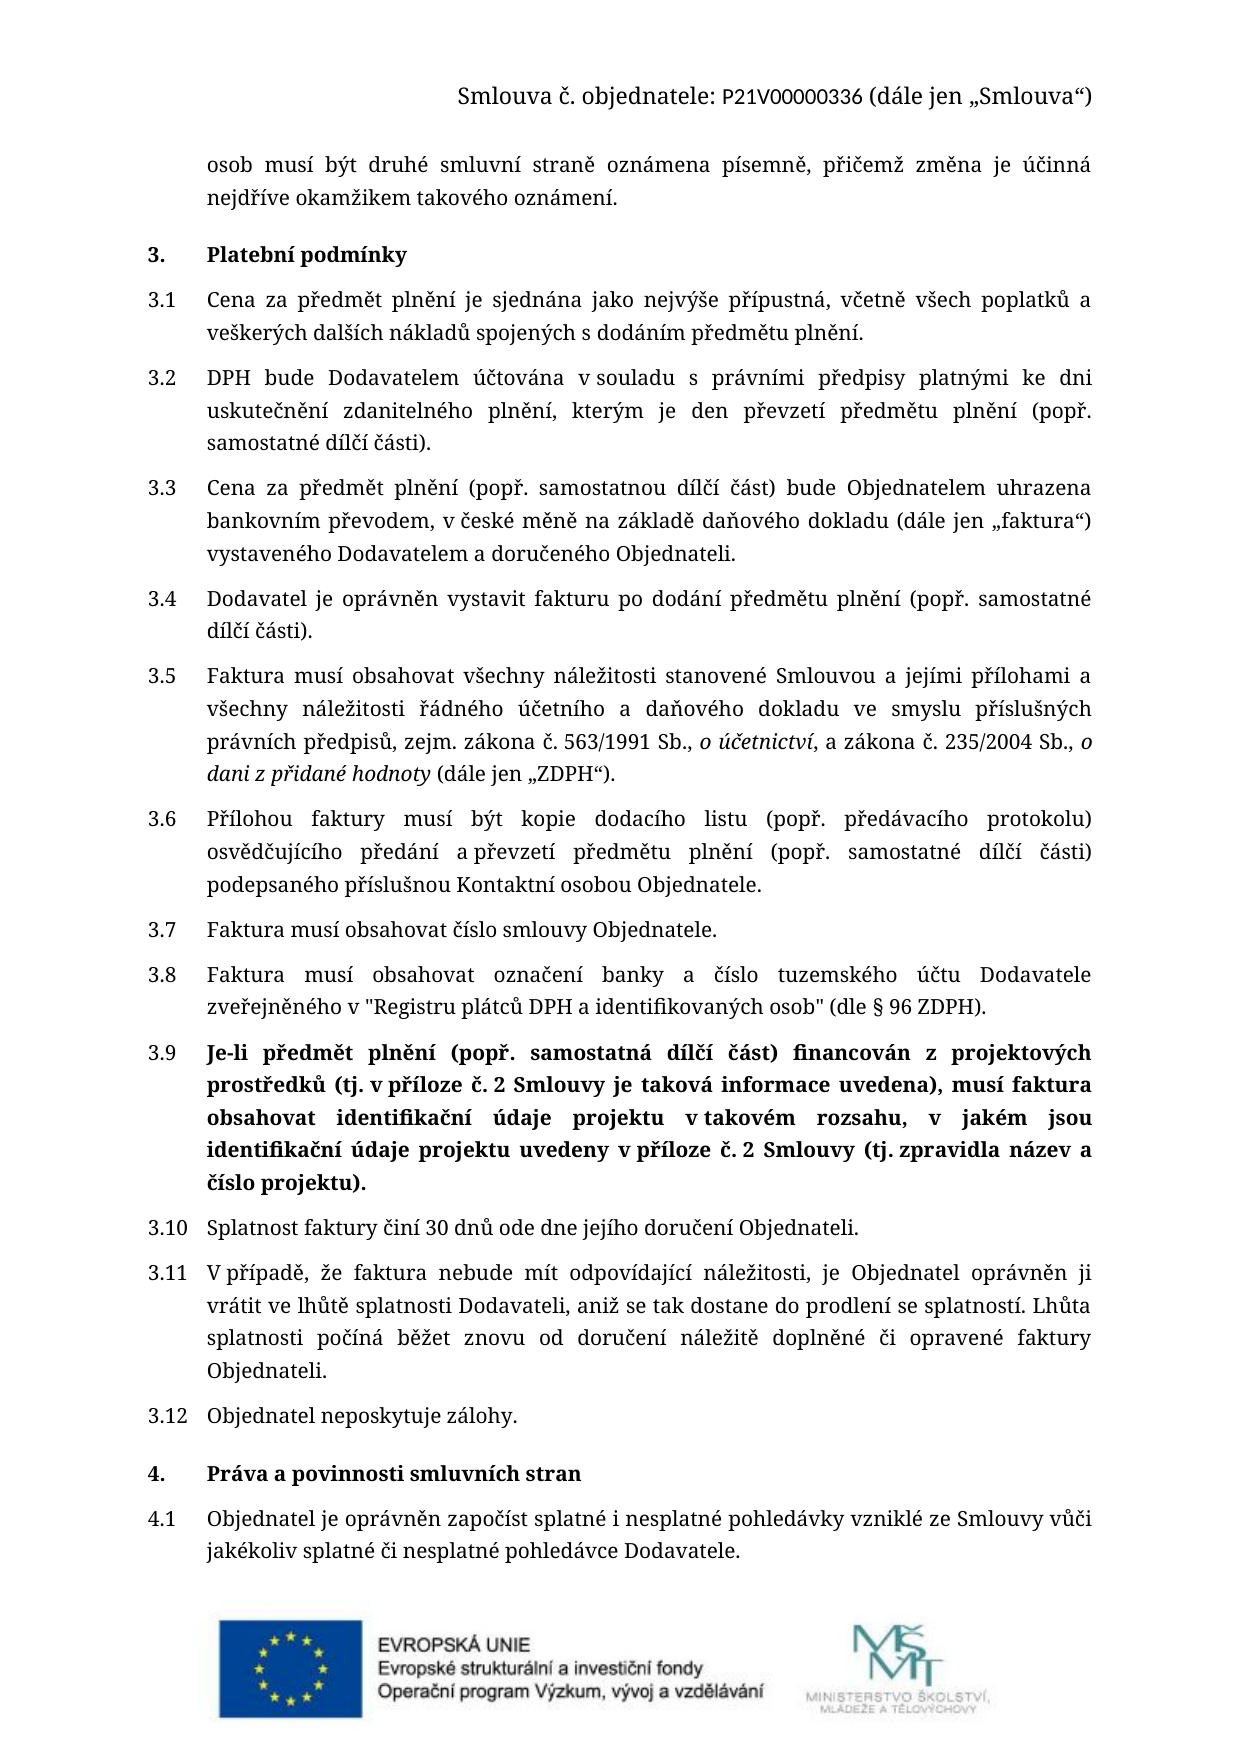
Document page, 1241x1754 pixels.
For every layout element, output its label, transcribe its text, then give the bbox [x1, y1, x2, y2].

list V případě, že faktura nebude mít odpovídající náležitosti, je Objednatel oprávněn ji vrátit ve lhůtě splatnosti Dodavateli, aniž se tak dostane do prodlení se splatností. Lhůta splatnosti počíná běžet znovu od doručení náležitě doplněné či opravené faktury Objednateli. [148, 1258, 1093, 1384]
list Faktura musí obsahovat číslo smlouvy Objednatele. [148, 915, 1093, 943]
list Je-li předmět plnění (popř. samostatná dílčí část) financován z projektových prostředků (tj. v příloze č. 2 Smlouvy je taková informace uvedena), musí faktura obsahovat identifikační údaje projektu v takovém rozsahu, v jakém jsou identifikační údaje projektu uvedeny v příloze č. 2 Smlouvy (tj. zpravidla název a číslo projektu). [148, 1038, 1093, 1196]
list Cena za předmět plnění je sjednána jako nejvýše přípustná, včetně všech poplatků a veškerých dalších nákladů spojených s dodáním předmětu plnění. [148, 286, 1093, 347]
list Přílohou faktury musí být kopie dodacího listu (popř. předávacího protokolu) osvědčujícího předání a převzetí předmětu plnění (popř. samostatné dílčí části) podepsaného příslušnou Kontaktní osobou Objednatele. [148, 804, 1093, 898]
list Dodavatel je oprávněn vystavit fakturu po dodání předmětu plnění (popř. samostatné dílčí části). [148, 584, 1093, 645]
list Cena za předmět plnění (popř. samostatnou dílčí část) bude Objednatelem uhrazena bankovním převodem, v české měně na základě daňového dokladu (dále jen „faktura“) vystaveného Dodavatelem a doručeného Objednateli. [148, 473, 1093, 567]
list Objednatel neposkytuje zálohy. [148, 1401, 1093, 1429]
list Faktura musí obsahovat všechny náležitosti stanovené Smlouvou a jejími přílohami a všechny náležitosti řádného účetního a daňového dokladu ve smyslu příslušných právních předpisů, zejm. zákona č. 563/1991 Sb., o účetnictví, a zákona č. 235/2004 Sb., o dani z přidané hodnoty (dále jen „ZDPH“). [148, 662, 1093, 788]
picture [147, 1572, 1068, 1754]
list DPH bude Dodavatelem účtována v souladu s právními předpisy platnými ke dni uskutečnění zdanitelného plnění, kterým je den převzetí předmětu plnění (popř. samostatné dílčí části). [148, 363, 1093, 457]
list Platební podmínky [148, 240, 1093, 269]
list Splatnost faktury činí 30 dnů ode dne jejího doručení Objednateli. [148, 1213, 1093, 1242]
list Objednatel je oprávněn započíst splatné i nesplatné pohledávky vzniklé ze Smlouvy vůči jakékoliv splatné či nesplatné pohledávce Dodavatele. [148, 1504, 1093, 1565]
list Faktura musí obsahovat označení banky a číslo tuzemského účtu Dodavatele zveřejněného v "Registru plátců DPH a identifikovaných osob" (dle § 96 ZDPH). [148, 960, 1093, 1021]
list Práva a povinnosti smluvních stran [148, 1459, 1093, 1487]
